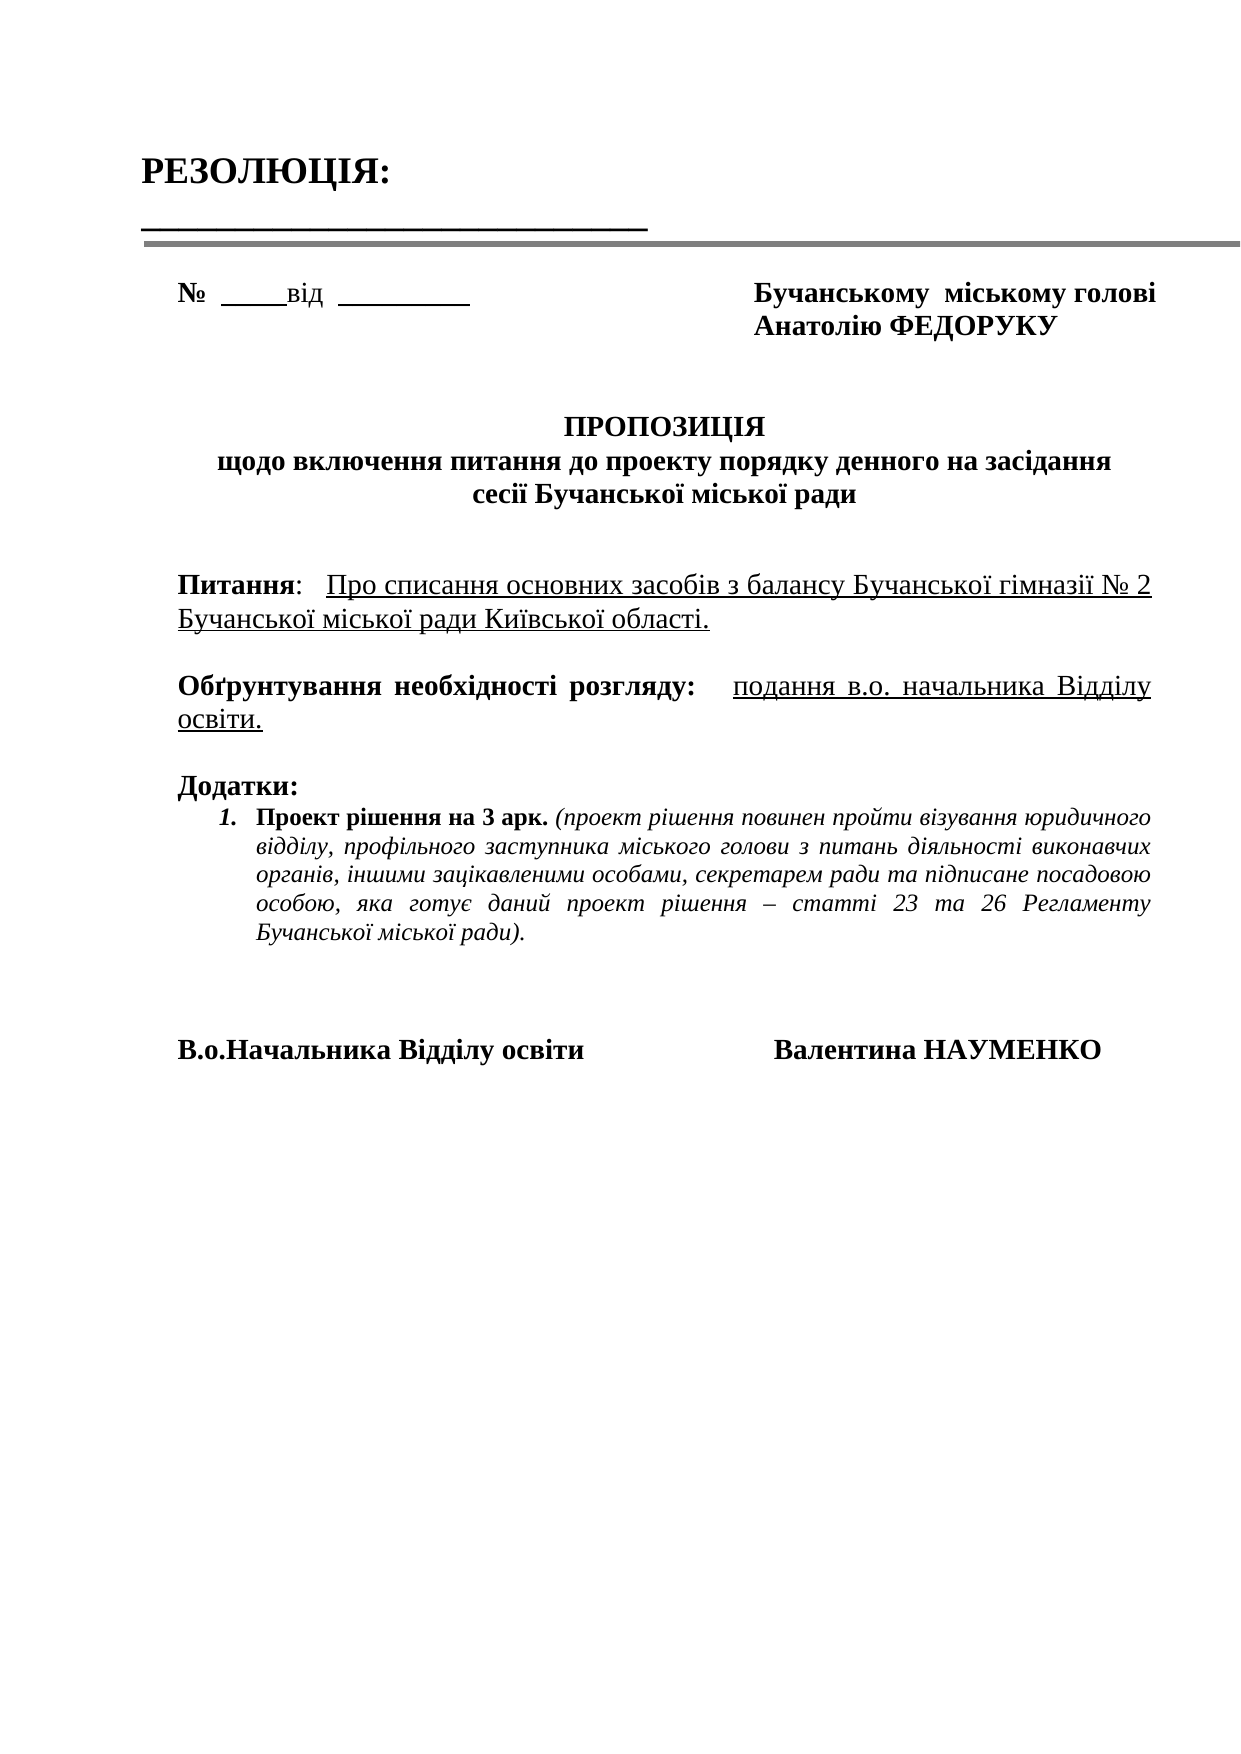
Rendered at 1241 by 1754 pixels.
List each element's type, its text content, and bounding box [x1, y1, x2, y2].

text ПРОПОЗИЦІЯ [177, 409, 1152, 443]
text сесії Бучанської міської ради [177, 476, 1152, 510]
text щодо включення питання до проекту порядку денного на засідання [177, 443, 1152, 476]
table_header № ____ від _________ [166, 275, 738, 342]
text Обґрунтування необхідності розгляду: подання в.о. начальника Відділу освіти. [177, 668, 1152, 735]
list Проект рішення на 3 арк. (проект рішення повинен пройти візування юридичного відділу, профільного заступника міського голови з питань діяльності виконавчих органів, іншими зацікавленими особами, секретарем ради та підписане посадовою особою, яка готує даний проект рішення – статті 23 та 26 Регламенту Бучанської міської ради). [218, 802, 1152, 946]
text В.о.Начальника Відділу освіти Валентина НАУМЕНКО [177, 1032, 1152, 1066]
text Додатки: [177, 768, 1134, 802]
table_header нському міському голові Анатолію ФЕДОРУКУ [738, 275, 1196, 342]
text Питання: Про списання основних засобів з балансу Бучанської гімназії № 2 Бучанської міської ради Київської області. [177, 567, 1152, 634]
